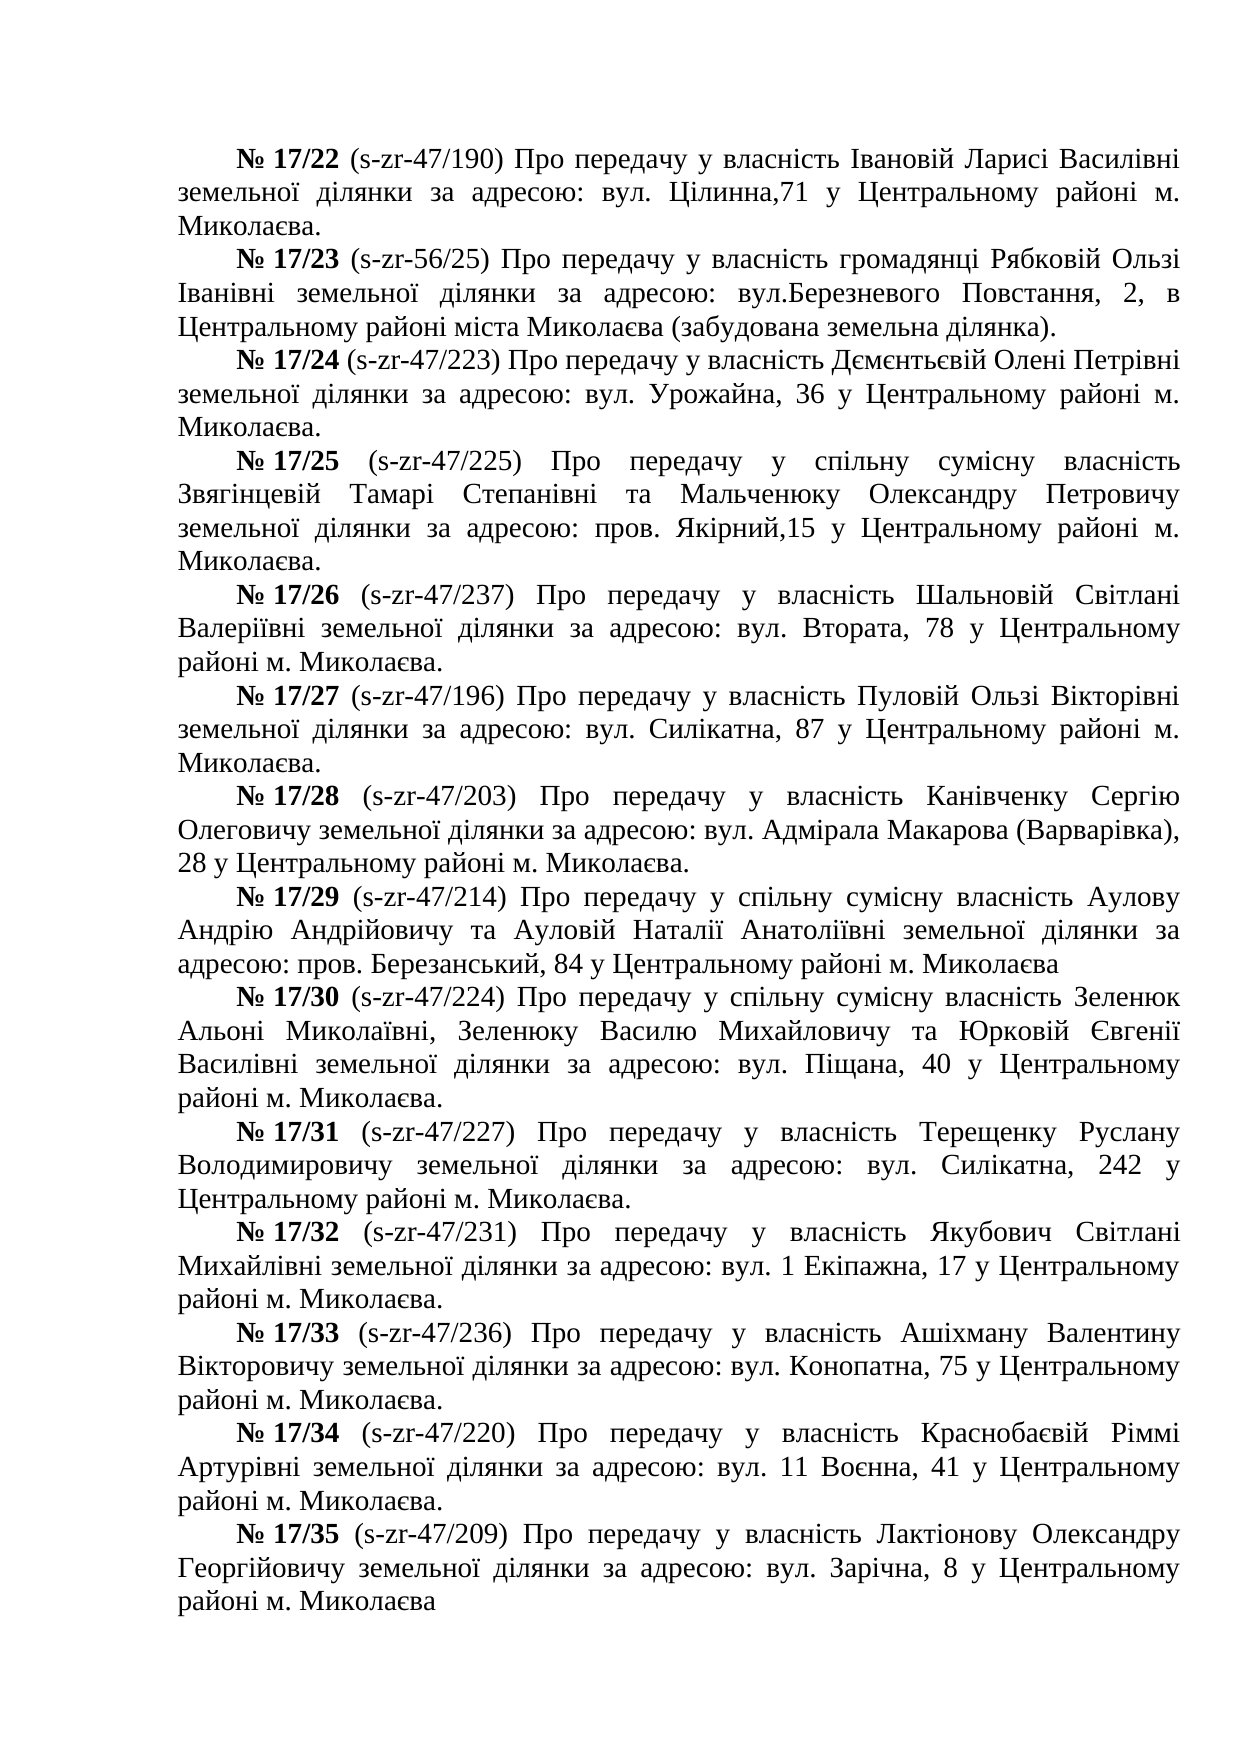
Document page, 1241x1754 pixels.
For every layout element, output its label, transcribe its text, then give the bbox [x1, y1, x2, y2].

text № 17/30 (s-zr-47/224) Про передачу у спільну сумісну власність Зеленюк Альоні Миколаївні, Зеленюку Василю Михайловичу та Юрковій Євгенії Василівні земельної ділянки за адресою: вул. Піщана, 40 у Центральному районі м. Миколаєва. [177, 979, 1181, 1114]
text № 17/26 (s-zr-47/237) Про передачу у власність Шальновій Світлані Валеріївні земельної ділянки за адресою: вул. Втората, 78 у Центральному районі м. Миколаєва. [177, 577, 1181, 678]
text № 17/27 (s-zr-47/196) Про передачу у власність Пуловій Ользі Вікторівні земельної ділянки за адресою: вул. Силікатна, 87 у Центральному районі м. Миколаєва. [177, 678, 1181, 778]
text № 17/22 (s-zr-47/190) Про передачу у власність Івановій Ларисі Василівні земельної ділянки за адресою: вул. Цілинна,71 у Центральному районі м. Миколаєва. [177, 141, 1181, 242]
text № 17/32 (s-zr-47/231) Про передачу у власність Якубович Світлані Михайлівні земельної ділянки за адресою: вул. 1 Екіпажна, 17 у Центральному районі м. Миколаєва. [177, 1214, 1181, 1315]
text № 17/35 (s-zr-47/209) Про передачу у власність Лактіонову Олександру Георгійовичу земельної ділянки за адресою: вул. Зарічна, 8 у Центральному районі м. Миколаєва [177, 1516, 1181, 1617]
text № 17/33 (s-zr-47/236) Про передачу у власність Ашіхману Валентину Вікторовичу земельної ділянки за адресою: вул. Конопатна, 75 у Центральному районі м. Миколаєва. [177, 1315, 1181, 1416]
text № 17/24 (s-zr-47/223) Про передачу у власність Дємєнтьєвій Олені Петрівні земельної ділянки за адресою: вул. Урожайна, 36 у Центральному районі м. Миколаєва. [177, 342, 1181, 443]
text № 17/28 (s-zr-47/203) Про передачу у власність Канівченку Сергію Олеговичу земельної ділянки за адресою: вул. Адмірала Макарова (Варварівка), 28 у Центральному районі м. Миколаєва. [177, 778, 1181, 879]
text № 17/31 (s-zr-47/227) Про передачу у власність Терещенку Руслану Володимировичу земельної ділянки за адресою: вул. Силікатна, 242 у Центральному районі м. Миколаєва. [177, 1114, 1181, 1214]
text № 17/34 (s-zr-47/220) Про передачу у власність Краснобаєвій Ріммі Артурівні земельної ділянки за адресою: вул. 11 Воєнна, 41 у Центральному районі м. Миколаєва. [177, 1416, 1181, 1516]
text № 17/23 (s-zr-56/25) Про передачу у власність громадянці Рябковій Ользі Іванівні земельної ділянки за адресою: вул.Березневого Повстання, 2, в Центральному районі міста Миколаєва (забудована земельна ділянка). [177, 242, 1181, 342]
text № 17/29 (s-zr-47/214) Про передачу у спільну сумісну власність Аулову Андрію Андрійовичу та Ауловій Наталії Анатоліївні земельної ділянки за адресою: пров. Березанський, 84 у Центральному районі м. Миколаєва [177, 879, 1181, 979]
text № 17/25 (s-zr-47/225) Про передачу у спільну сумісну власність Звягінцевій Тамарі Степанівні та Мальченюку Олександру Петровичу земельної ділянки за адресою: пров. Якірний,15 у Центральному районі м. Миколаєва. [177, 443, 1181, 577]
